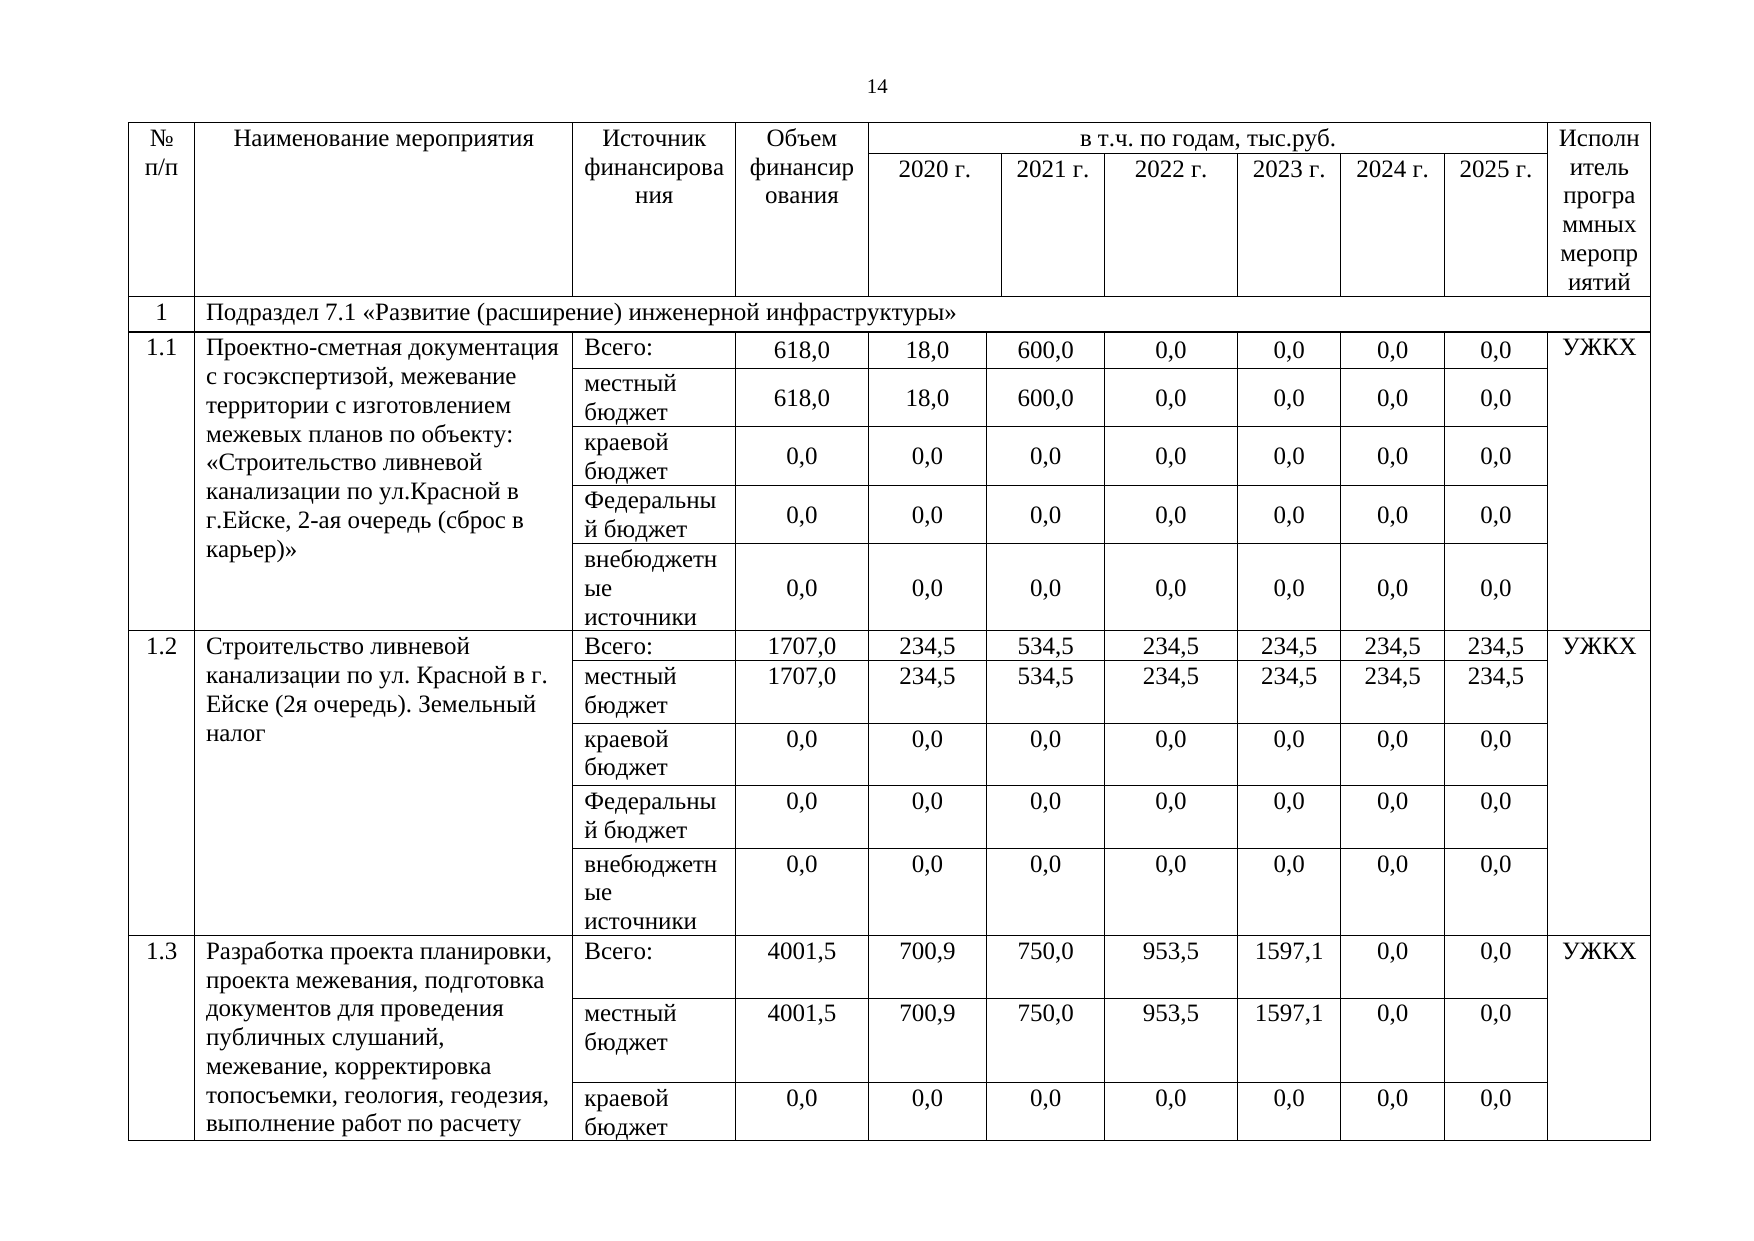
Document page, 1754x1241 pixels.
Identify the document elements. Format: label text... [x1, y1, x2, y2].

table_cell 750,0 [987, 999, 1104, 1082]
table_cell 0,0 [1238, 786, 1340, 848]
table_cell 234,5 [1445, 661, 1547, 723]
table_cell 0,0 [1341, 999, 1444, 1082]
table_cell 0,0 [1105, 849, 1237, 935]
table_cell краевой бюджет [573, 1083, 735, 1140]
table_cell 0,0 [1341, 786, 1444, 848]
table_cell 4001,5 [736, 999, 868, 1082]
table_cell 0,0 [869, 544, 986, 630]
table_cell 0,0 [736, 427, 868, 484]
table_cell 0,0 [1341, 544, 1444, 630]
table_cell 2021 г. [1002, 154, 1104, 296]
table_cell 600,0 [987, 333, 1104, 367]
table_cell краевой бюджет [573, 427, 735, 484]
table_cell 953,5 [1105, 936, 1237, 997]
table_cell 0,0 [1445, 999, 1547, 1082]
table_cell 0,0 [869, 1083, 986, 1140]
table_cell Проектно-сметная документация с госэкспертизой, межевание территории с изготовлением межевых планов по объекту: «Строительство ливневой канализации по ул.Красной в г.Ейске, 2-ая очередь (сброс в карьер)» [195, 333, 572, 630]
table_cell 0,0 [1445, 486, 1547, 543]
table_cell 0,0 [987, 786, 1104, 848]
table_cell 750,0 [987, 936, 1104, 997]
table_cell 534,5 [987, 661, 1104, 723]
table_cell 0,0 [736, 486, 868, 543]
table_header Источник финансирования [573, 123, 735, 296]
table_cell УЖКХ [1548, 631, 1650, 935]
table_cell 0,0 [1238, 849, 1340, 935]
table_header Исполнитель программных мероприятий [1548, 123, 1650, 296]
table_cell 0,0 [1445, 1083, 1547, 1140]
table_cell 0,0 [869, 849, 986, 935]
table_cell 0,0 [736, 786, 868, 848]
table_cell 0,0 [736, 544, 868, 630]
table_cell 0,0 [987, 544, 1104, 630]
table_cell 1707,0 [736, 631, 868, 660]
table_cell 0,0 [1445, 849, 1547, 935]
table_cell 1.1 [129, 333, 194, 630]
table_cell 0,0 [987, 427, 1104, 484]
table_cell 0,0 [1238, 369, 1340, 426]
table_cell 0,0 [736, 1083, 868, 1140]
table_cell местный бюджет [573, 661, 735, 723]
table_header Наименование мероприятия [195, 123, 572, 296]
table_cell 0,0 [1238, 1083, 1340, 1140]
table_cell 700,9 [869, 999, 986, 1082]
table_cell 0,0 [1445, 333, 1547, 367]
table_cell 0,0 [987, 486, 1104, 543]
table_cell местный бюджет [573, 369, 735, 426]
table_cell 0,0 [869, 427, 986, 484]
table_header № п/п [129, 123, 194, 296]
table_cell 0,0 [1105, 724, 1237, 785]
table_cell 2022 г. [1105, 154, 1237, 296]
table_cell УЖКХ [1548, 333, 1650, 630]
table_cell 234,5 [1238, 631, 1340, 660]
table_cell 0,0 [1105, 427, 1237, 484]
table_cell 234,5 [1445, 631, 1547, 660]
table_cell 0,0 [1105, 369, 1237, 426]
table_cell Всего: [573, 333, 735, 367]
table_cell 1.2 [129, 631, 194, 935]
table_cell 0,0 [1105, 486, 1237, 543]
table_cell Всего: [573, 631, 735, 660]
table_cell 234,5 [1105, 661, 1237, 723]
table_cell 2023 г. [1238, 154, 1340, 296]
table_cell Подраздел 7.1 «Развитие (расширение) инженерной инфраструктуры» [195, 297, 1650, 331]
table_cell УЖКХ [1548, 936, 1650, 1140]
table_cell 0,0 [1445, 786, 1547, 848]
table_cell 234,5 [1341, 661, 1444, 723]
table_cell 0,0 [1341, 724, 1444, 785]
table_cell 0,0 [987, 1083, 1104, 1140]
table_cell 1.3 [129, 936, 194, 1140]
table_cell 0,0 [1105, 1083, 1237, 1140]
table_cell внебюджетные источники [573, 849, 735, 935]
table_cell 618,0 [736, 369, 868, 426]
table_cell 0,0 [1105, 786, 1237, 848]
table_cell 0,0 [987, 724, 1104, 785]
table_cell 0,0 [1238, 486, 1340, 543]
table_cell 0,0 [1341, 1083, 1444, 1140]
table_cell 0,0 [1445, 369, 1547, 426]
table_cell 0,0 [1445, 544, 1547, 630]
table_cell 2024 г. [1341, 154, 1444, 296]
table_cell 0,0 [1341, 486, 1444, 543]
table_cell 234,5 [869, 661, 986, 723]
table_cell краевой бюджет [573, 724, 735, 785]
table_cell 234,5 [1341, 631, 1444, 660]
table_cell 0,0 [1445, 724, 1547, 785]
table_cell 953,5 [1105, 999, 1237, 1082]
table_cell Строительство ливневой канализации по ул. Красной в г. Ейске (2я очередь). Земельный налог [195, 631, 572, 935]
table_cell 0,0 [1341, 427, 1444, 484]
table_cell 0,0 [1445, 936, 1547, 997]
table_cell 18,0 [869, 333, 986, 367]
table_cell 0,0 [869, 786, 986, 848]
table_cell 0,0 [1105, 333, 1237, 367]
table_cell местный бюджет [573, 999, 735, 1082]
table_cell Федеральный бюджет [573, 786, 735, 848]
table_cell внебюджетные источники [573, 544, 735, 630]
table_cell 4001,5 [736, 936, 868, 997]
table_cell 2020 г. [869, 154, 1001, 296]
table_cell 18,0 [869, 369, 986, 426]
table_cell 234,5 [869, 631, 986, 660]
table_cell 0,0 [1341, 936, 1444, 997]
table_cell 1597,1 [1238, 936, 1340, 997]
table_cell 0,0 [1238, 427, 1340, 484]
table_cell 0,0 [1238, 333, 1340, 367]
table_cell 1597,1 [1238, 999, 1340, 1082]
table_cell 700,9 [869, 936, 986, 997]
table_cell Разработка проекта планировки, проекта межевания, подготовка документов для проведения публичных слушаний, межевание, корректировка топосъемки, геология, геодезия, выполнение работ по расчету объема дождевых вод, ПСД, госэкспертиза, проверка сметной стоимости по объекту: «Ливневая КНС на пересечении улиц Красная - Западная в г.Ейске с напорным коллектором» [195, 936, 572, 1140]
table_cell 0,0 [1341, 333, 1444, 367]
table_cell 0,0 [1105, 544, 1237, 630]
table_cell 0,0 [736, 849, 868, 935]
table_cell 534,5 [987, 631, 1104, 660]
table_cell 0,0 [736, 724, 868, 785]
table_cell 0,0 [869, 486, 986, 543]
table_cell 0,0 [1445, 427, 1547, 484]
table_cell 1707,0 [736, 661, 868, 723]
table_cell 0,0 [869, 724, 986, 785]
table_cell 0,0 [987, 849, 1104, 935]
table_cell 618,0 [736, 333, 868, 367]
table_header в т.ч. по годам, тыс.руб. [869, 123, 1547, 153]
table_cell 0,0 [1341, 369, 1444, 426]
table_cell 600,0 [987, 369, 1104, 426]
table_cell 0,0 [1238, 544, 1340, 630]
table_cell 1 [129, 297, 194, 331]
table_cell 2025 г. [1445, 154, 1547, 296]
table_cell 234,5 [1105, 631, 1237, 660]
table_cell 0,0 [1238, 724, 1340, 785]
table_cell 0,0 [1341, 849, 1444, 935]
table_cell 234,5 [1238, 661, 1340, 723]
table_header Объем финансирования [736, 123, 868, 296]
table_cell Федеральный бюджет [573, 486, 735, 543]
table_cell Всего: [573, 936, 735, 997]
